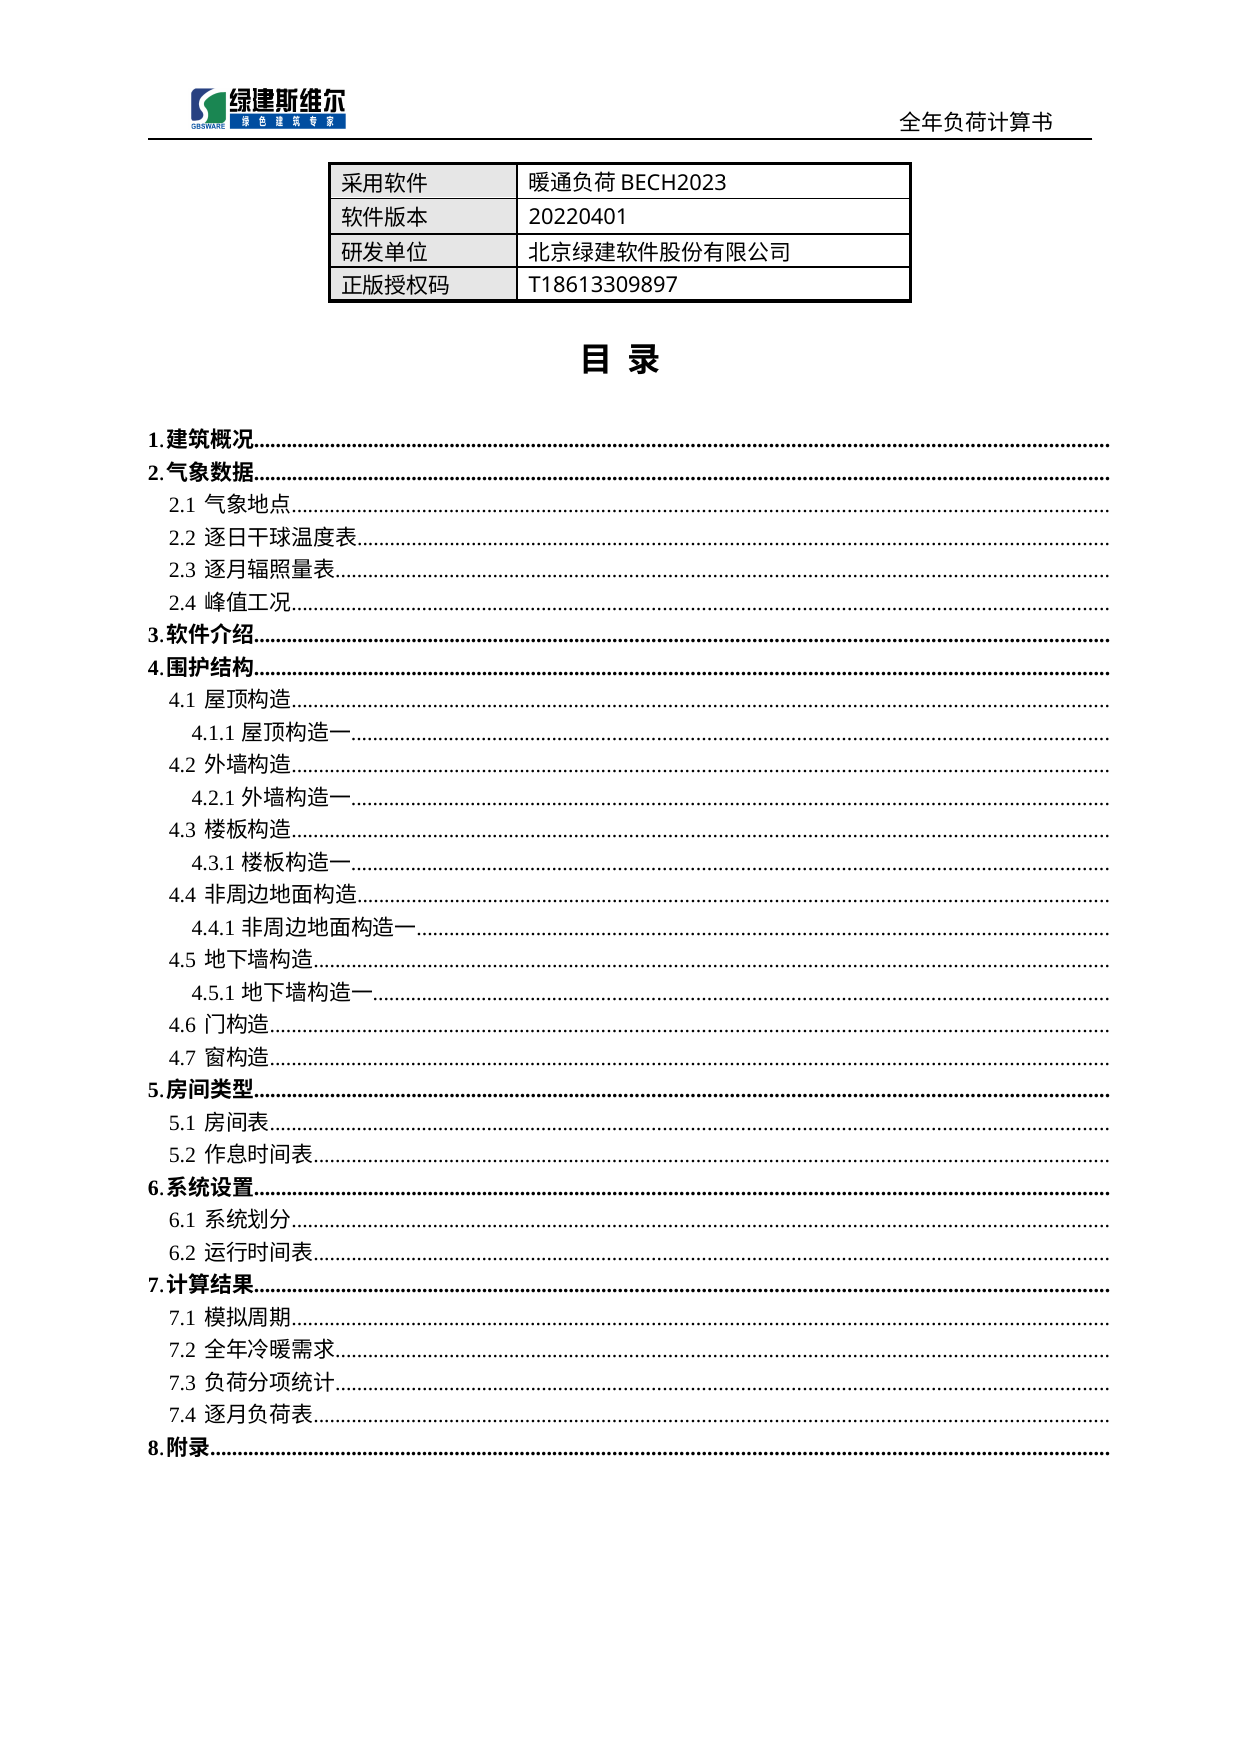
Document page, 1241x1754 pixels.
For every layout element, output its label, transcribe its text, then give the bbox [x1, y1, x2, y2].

text 8 附录 8 [148, 1429, 1092, 1462]
text 5 房间类型 4 [148, 1072, 1092, 1104]
text 1 建筑概况 1 [148, 422, 1092, 454]
text 4.2 外墙构造 3 [168, 747, 1092, 779]
text 6 系统设置 5 [148, 1169, 1092, 1202]
table_cell T18613309897 [518, 268, 909, 299]
picture [187, 88, 347, 130]
text 7.4 逐月负荷表 6 [168, 1397, 1092, 1429]
text 4.5.1 地下墙构造一 4 [169, 974, 1092, 1007]
table_cell 北京绿建软件股份有限公司 [518, 235, 909, 266]
text 6.1 系统划分 5 [168, 1202, 1092, 1234]
text 4.2.1 外墙构造一 3 [169, 779, 1092, 812]
table_cell 正版授权码 [331, 268, 516, 299]
text 4.1 屋顶构造 2 [168, 682, 1092, 714]
text 7.1 模拟周期 5 [168, 1299, 1092, 1332]
text 4 围护结构 2 [148, 649, 1092, 682]
text 6.2 运行时间表 5 [168, 1234, 1092, 1267]
table_cell 20220401 [518, 199, 909, 233]
text 2.4 峰值工况 2 [168, 584, 1092, 617]
text 3 软件介绍 2 [148, 617, 1092, 649]
text 4.7 窗构造 4 [168, 1039, 1092, 1072]
text 4.6 门构造 4 [168, 1007, 1092, 1039]
text 2 气象数据 1 [148, 454, 1092, 487]
text 4.4.1 非周边地面构造一 3 [169, 909, 1092, 942]
text 5.1 房间表 4 [168, 1104, 1092, 1137]
table_header 采用软件 [331, 165, 516, 197]
text 目 录 [148, 162, 1092, 389]
text 4.3.1 楼板构造一 3 [169, 844, 1092, 877]
table_header 暖通负荷BECH2023 [518, 165, 909, 197]
text 4.5 地下墙构造 4 [168, 942, 1092, 974]
text 2.2 逐日干球温度表 1 [168, 519, 1092, 552]
text 4.3 楼板构造 3 [168, 812, 1092, 844]
text 2.1 气象地点 1 [168, 487, 1092, 519]
table_cell 软件版本 [331, 199, 516, 233]
text 7 计算结果 5 [148, 1267, 1092, 1299]
text 4.1.1 屋顶构造一 2 [169, 714, 1092, 747]
table_cell 研发单位 [331, 235, 516, 266]
text 7.2 全年冷暖需求 5 [168, 1332, 1092, 1364]
text 4.4 非周边地面构造 3 [168, 877, 1092, 909]
text 5.2 作息时间表 4 [168, 1137, 1092, 1169]
text 7.3 负荷分项统计 5 [168, 1364, 1092, 1397]
text 2.3 逐月辐照量表 2 [168, 552, 1092, 584]
